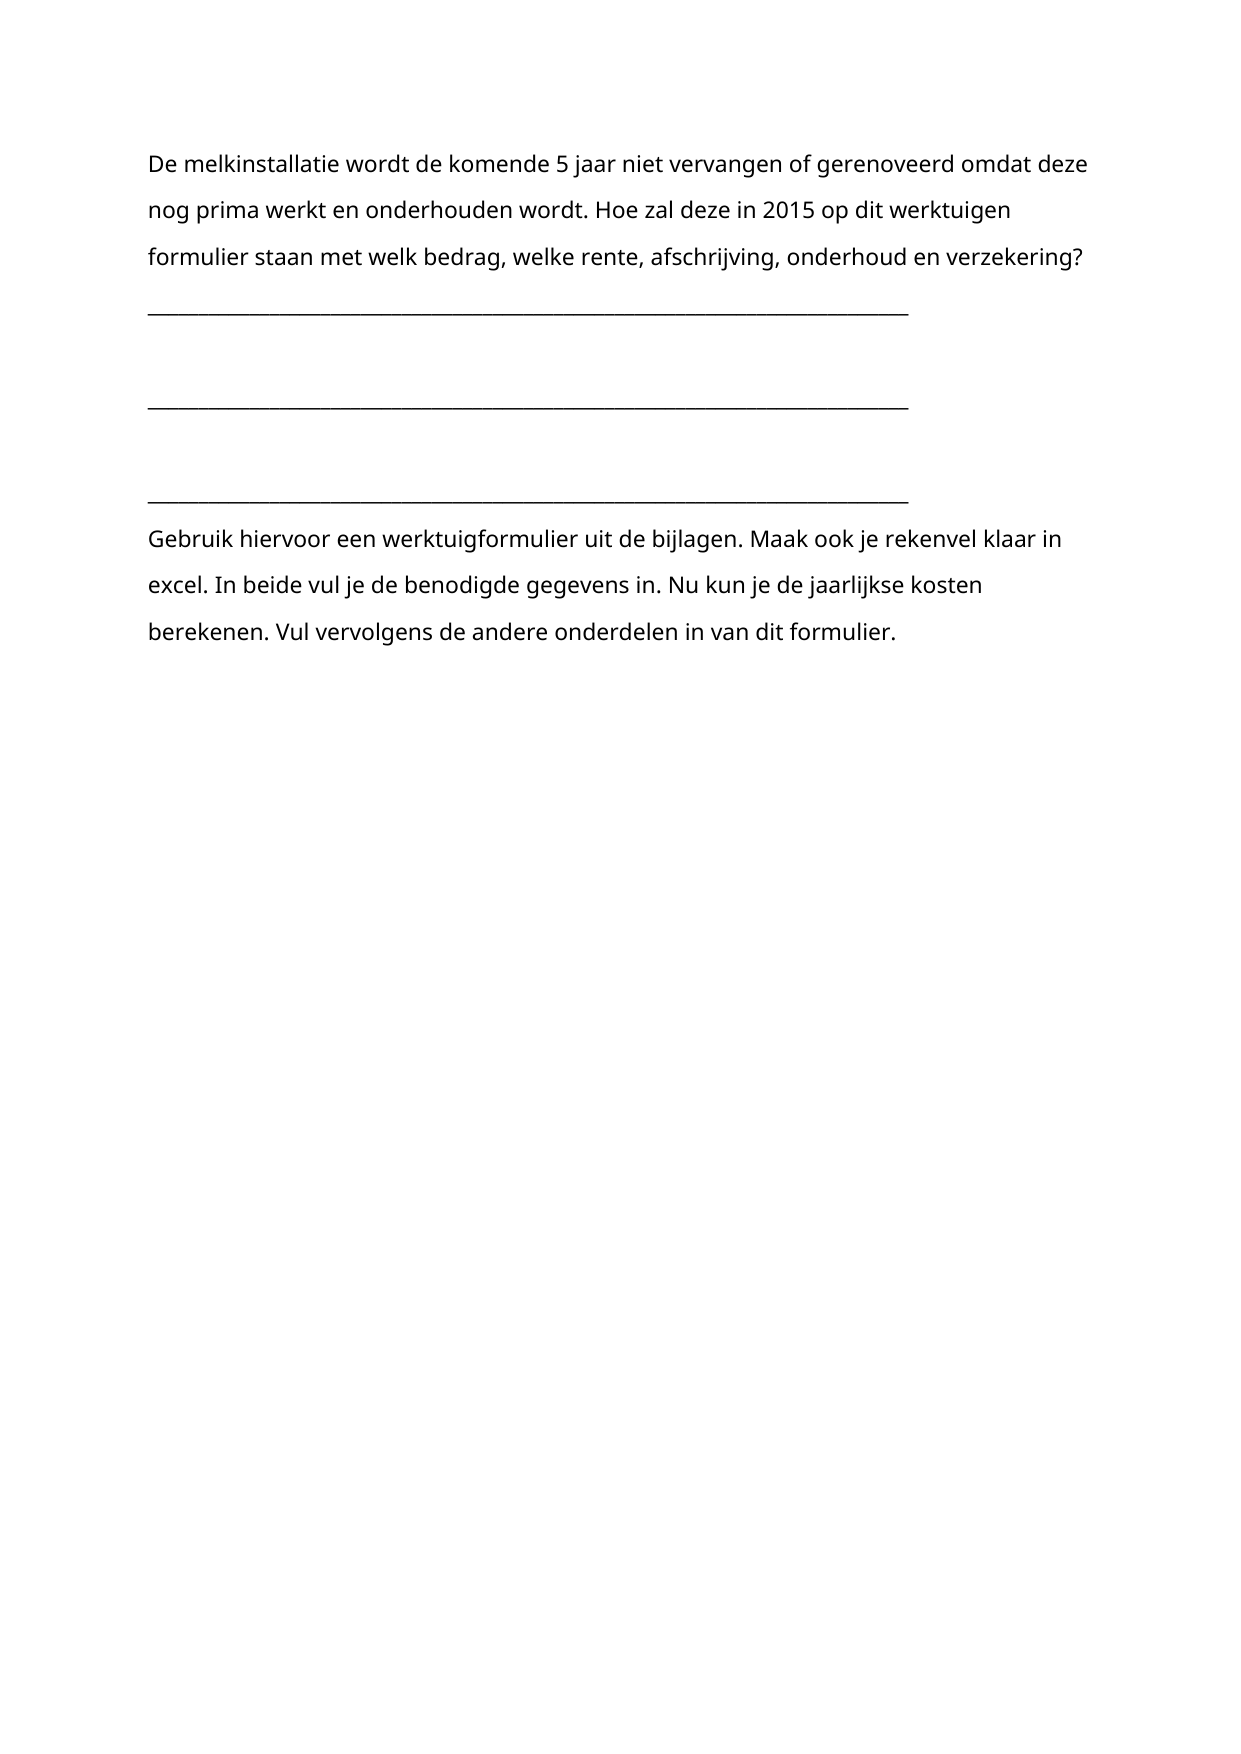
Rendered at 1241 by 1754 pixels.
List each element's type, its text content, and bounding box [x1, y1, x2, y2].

text De melkinstallatie wordt de komende 5 jaar niet vervangen of gerenoveerd omdat deze nog prima werkt en onderhouden wordt. Hoe zal deze in 2015 op dit werktuigen formulier staan met welk bedrag, welke rente, afschrijving, onderhoud en verzekering? [148, 148, 1093, 273]
text ___________________________________________________________________________ [148, 382, 1093, 413]
text Gebruik hiervoor een werktuigformulier uit de bijlagen. Maak ook je rekenvel klaar in excel. In beide vul je de benodigde gegevens in. Nu kun je de jaarlijkse kosten berekenen. Vul vervolgens de andere onderdelen in van dit formulier. [148, 523, 1093, 648]
text ___________________________________________________________________________ [148, 288, 1093, 319]
text ___________________________________________________________________________ [148, 476, 1093, 507]
